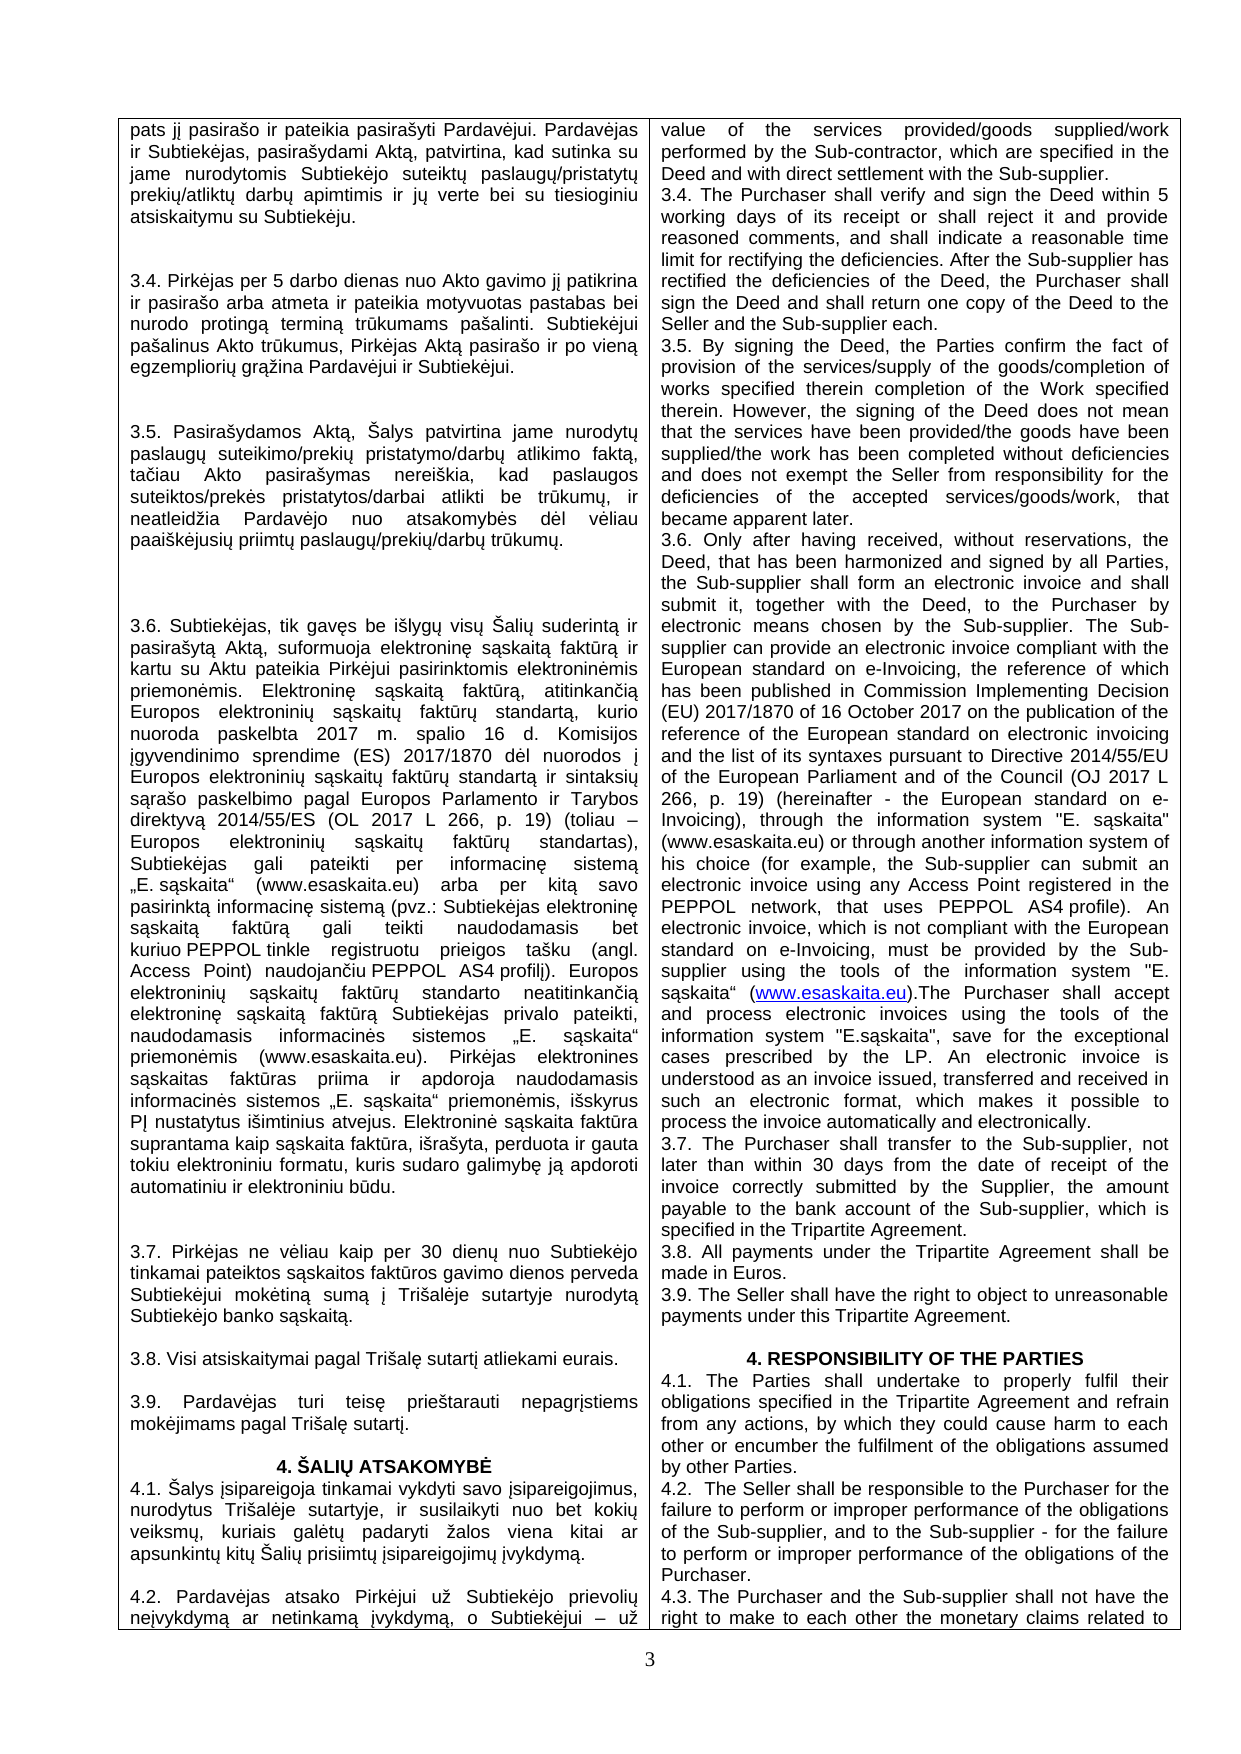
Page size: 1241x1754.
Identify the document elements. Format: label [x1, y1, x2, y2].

table_header [119, 119, 649, 1628]
table_header [650, 119, 1180, 1628]
